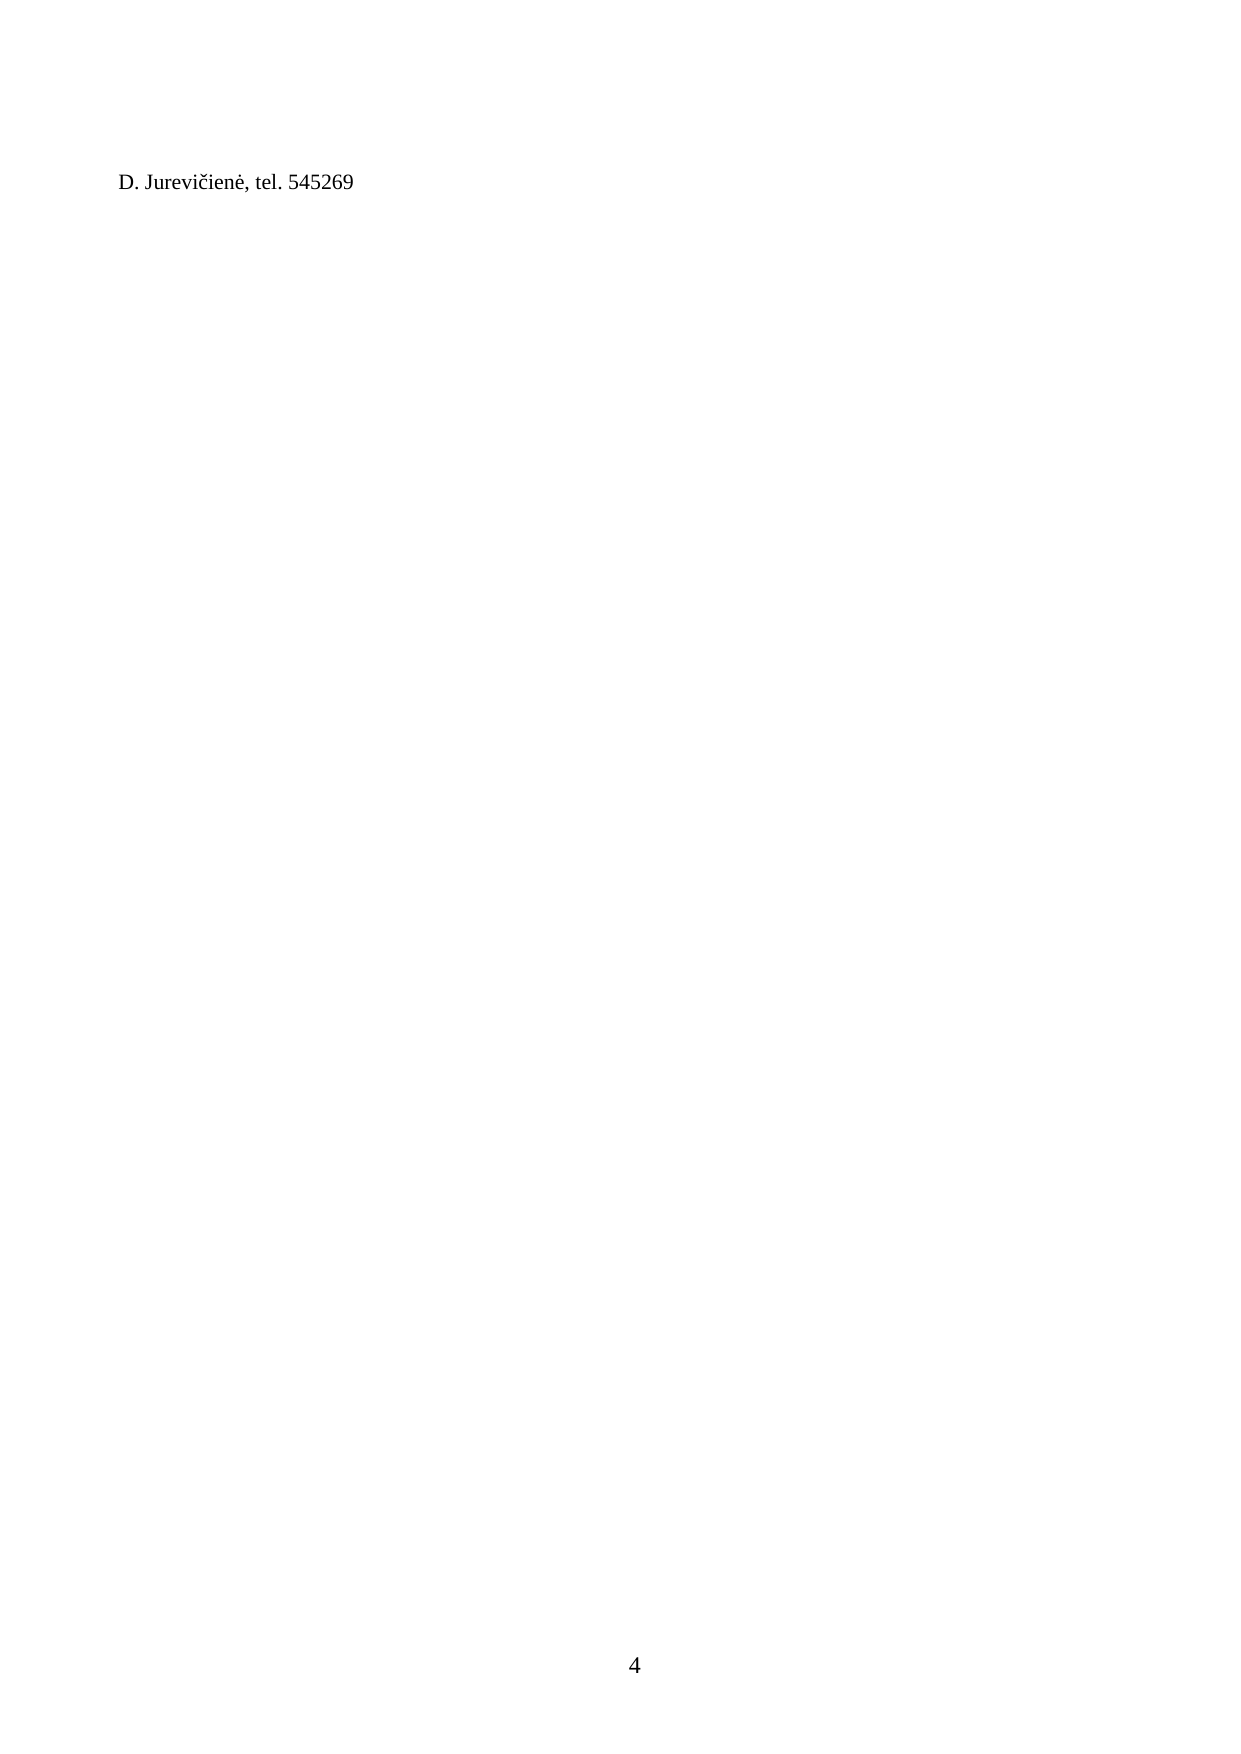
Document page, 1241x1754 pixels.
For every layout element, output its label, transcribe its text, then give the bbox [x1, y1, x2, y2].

text D. Jurevičienė, tel. 545269 [118, 169, 1152, 194]
